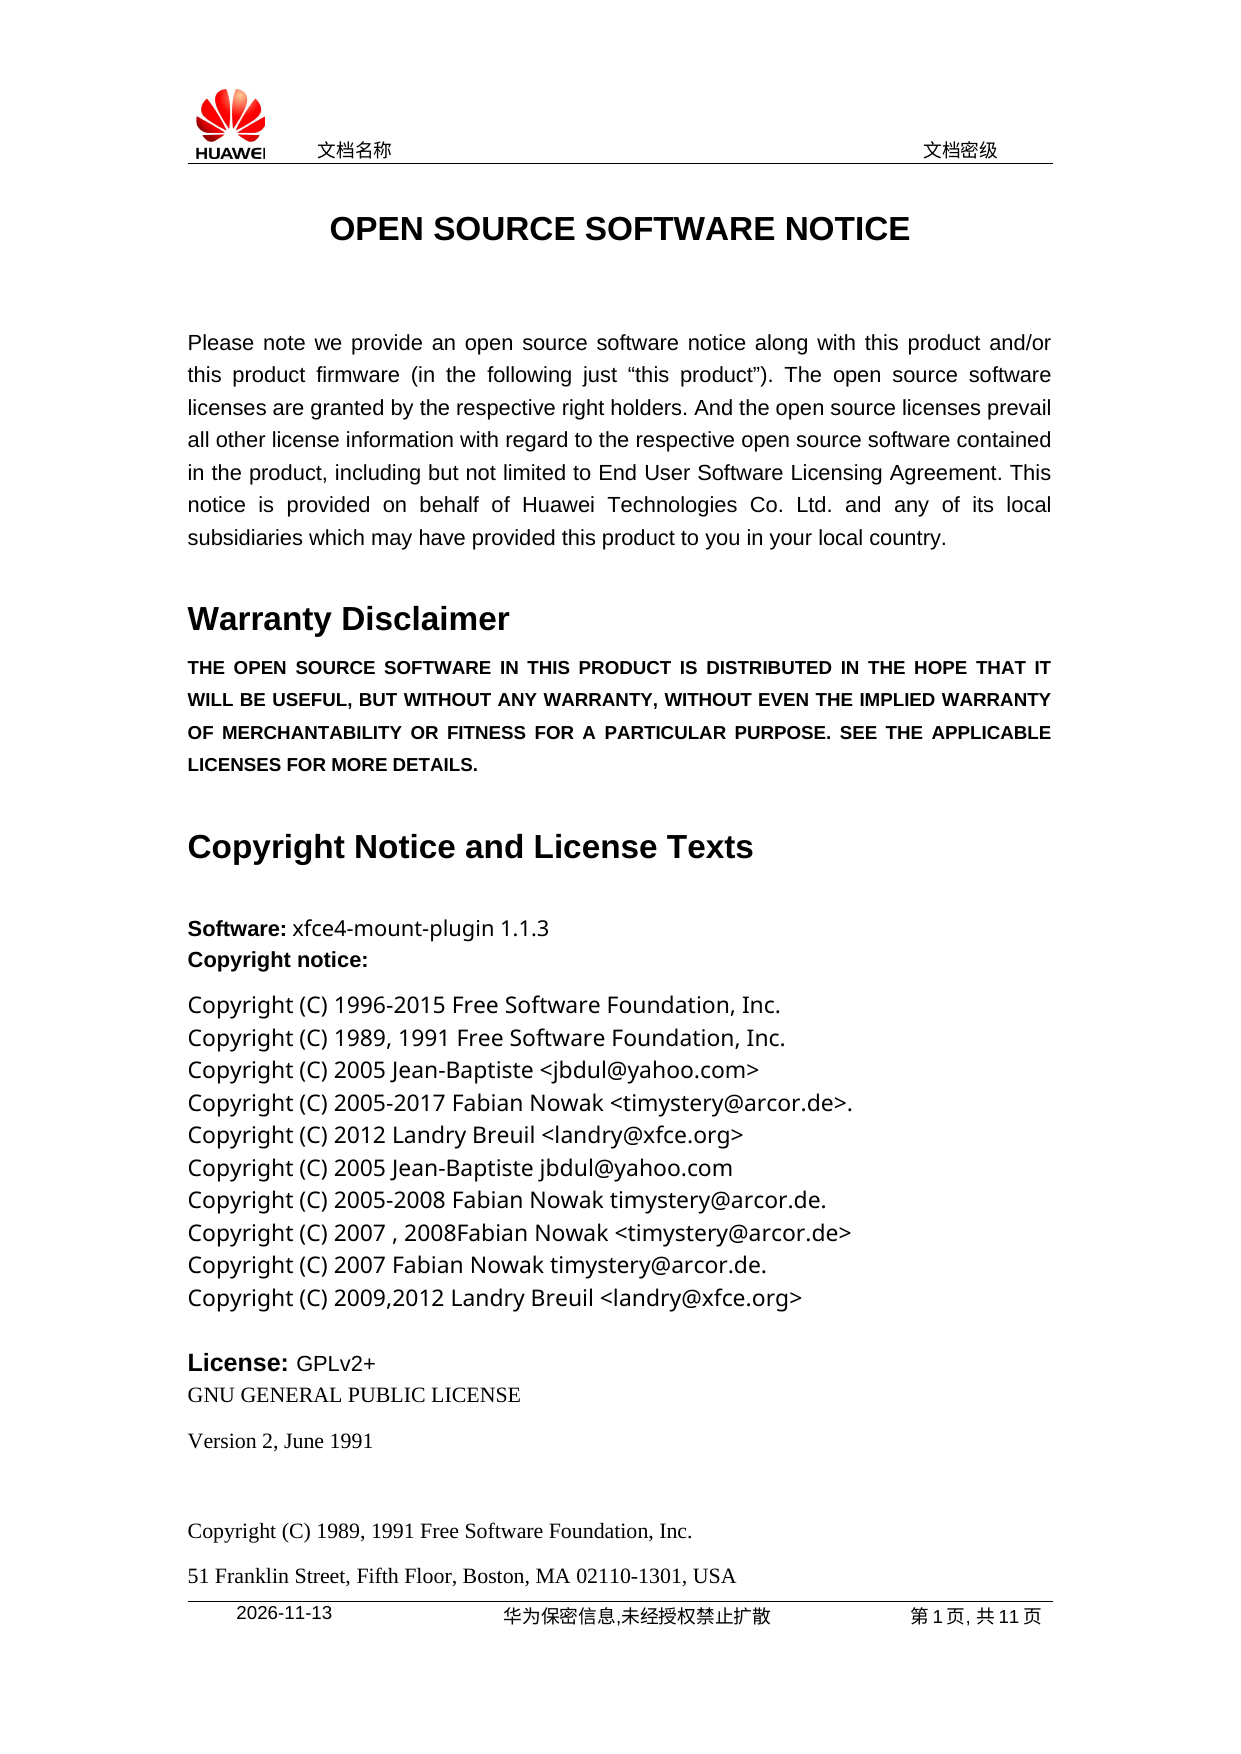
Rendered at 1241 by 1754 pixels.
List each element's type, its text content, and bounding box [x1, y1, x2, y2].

text Version 2, June 1991 [187, 1424, 1053, 1456]
text 51 Franklin Street, Fifth Floor, Boston, MA 02110-1301, USA [187, 1559, 1053, 1592]
text Copyright (C) 2012 Landry Breuil <landry@xfce.org> [187, 1119, 1053, 1151]
text Copyright (C) 2007 Fabian Nowak timystery@arcor.de. [187, 1249, 1053, 1281]
text GNU GENERAL PUBLIC LICENSE [187, 1379, 1053, 1411]
text Copyright (C) 1989, 1991 Free Software Foundation, Inc. [187, 1021, 1053, 1054]
text OPEN SOURCE SOFTWARE NOTICE [187, 196, 1053, 261]
text Warranty Disclaimer [187, 586, 1053, 651]
text Copyright (C) 2007 , 2008Fabian Nowak <timystery@arcor.de> [187, 1216, 1053, 1249]
text Copyright (C) 1989, 1991 Free Software Foundation, Inc. [187, 1514, 1053, 1547]
text Copyright (C) 2005-2017 Fabian Nowak <timystery@arcor.de>. [187, 1086, 1053, 1119]
text Copyright Notice and License Texts [187, 814, 1053, 879]
text Copyright (C) 2005-2008 Fabian Nowak timystery@arcor.de. [187, 1184, 1053, 1216]
text Copyright (C) 1996-2015 Free Software Foundation, Inc. [187, 989, 1053, 1021]
text The open source software in this product is distributed in the hope that it will be useful, but WITHOUT ANY WARRANTY, without even the implied warranty of MERCHANTABILITY or FITNESS FOR A PARTICULAR PURPOSE. See the applicable licenses for more details. [187, 651, 1053, 781]
text Copyright notice: [187, 944, 1053, 976]
text License: GPLv2+ [187, 1346, 1053, 1379]
title Software: xfce4-mount-plugin 1.1.3 [187, 911, 1053, 944]
text Please note we provide an open source software notice along with this product and/or this product firmware (in the following just “this product”). The open source software licenses are granted by the respective right holders. And the open source licenses prevail all other license information with regard to the respective open source software contained in the product, including but not limited to End User Software Licensing Agreement. This notice is provided on behalf of Huawei Technologies Co. Ltd. and any of its local subsidiaries which may have provided this product to you in your local country. [187, 326, 1053, 554]
text Copyright (C) 2009,2012 Landry Breuil <landry@xfce.org> [187, 1281, 1053, 1314]
picture [196, 89, 265, 159]
text Copyright (C) 2005 Jean-Baptiste jbdul@yahoo.com [187, 1151, 1053, 1184]
text Copyright (C) 2005 Jean-Baptiste <jbdul@yahoo.com> [187, 1054, 1053, 1086]
